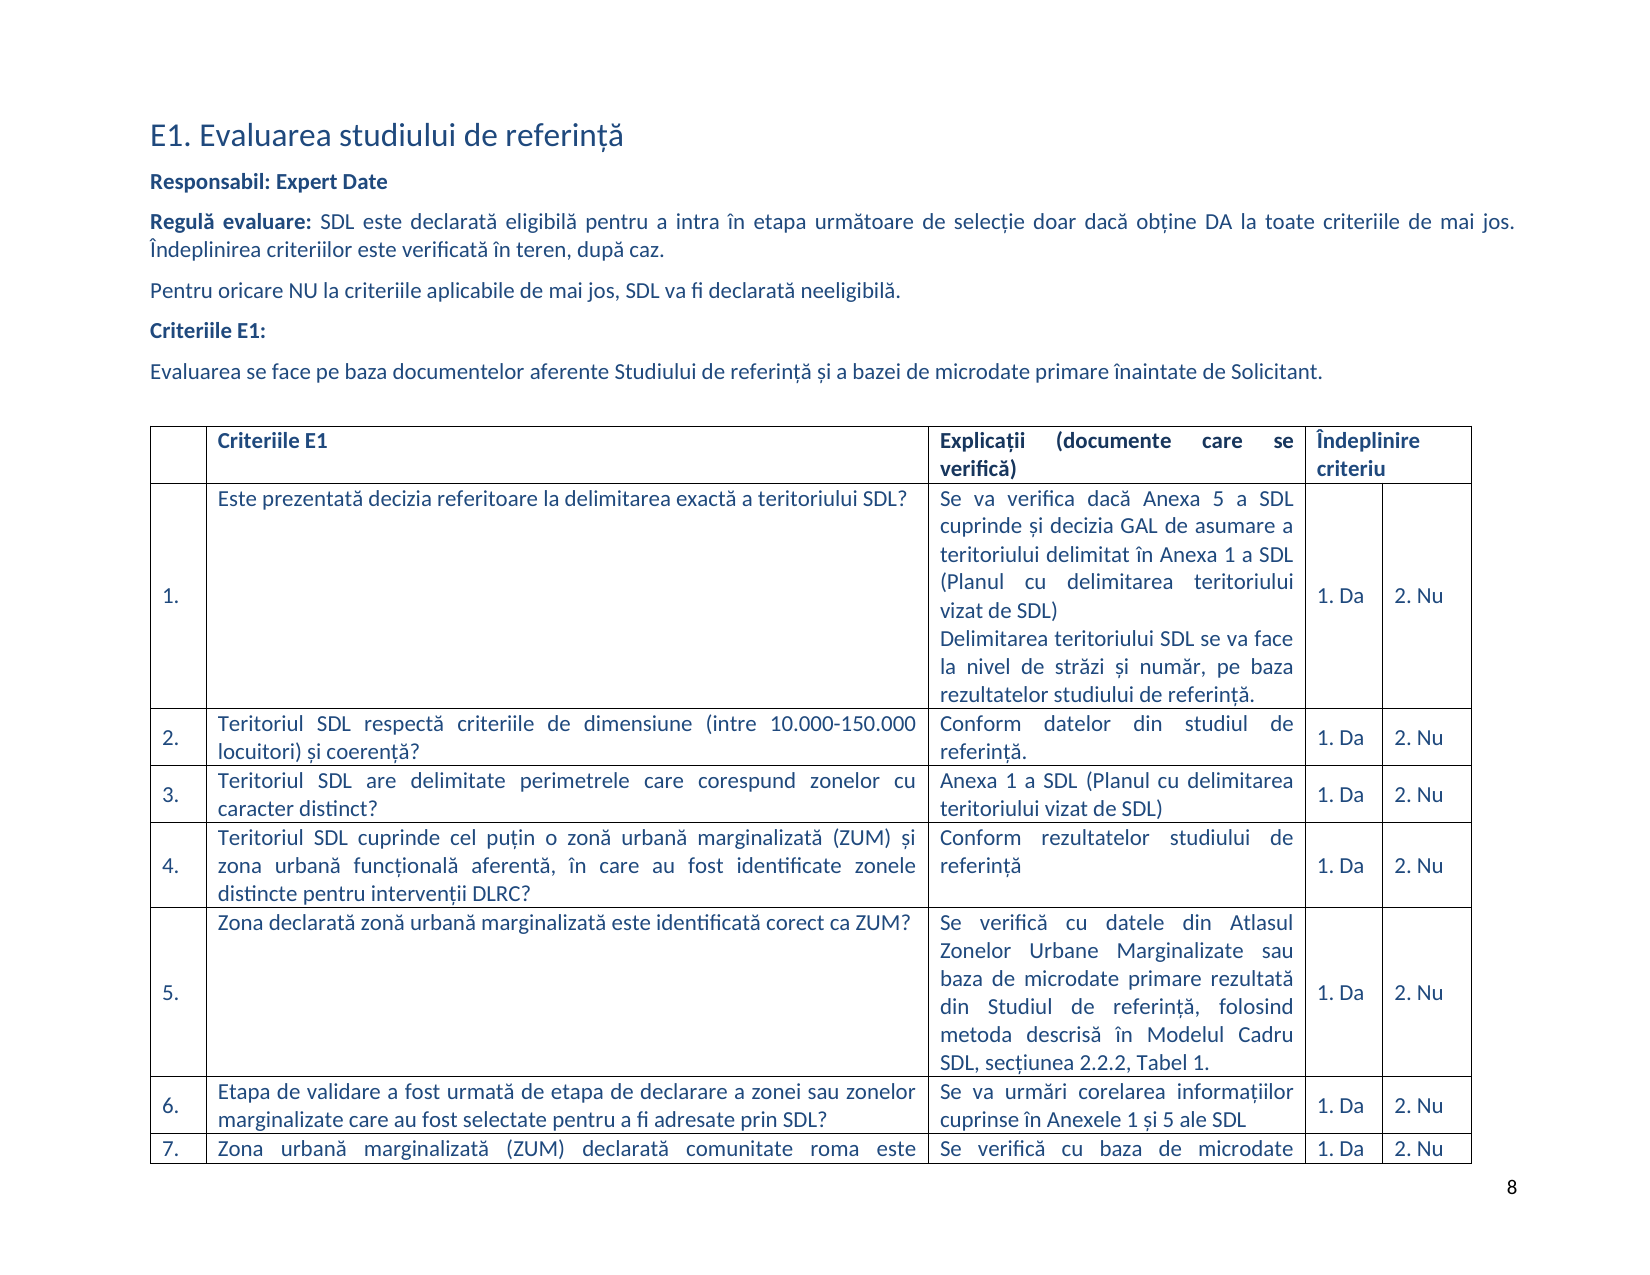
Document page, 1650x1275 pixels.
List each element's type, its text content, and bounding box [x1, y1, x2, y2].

table_cell Teritoriul SDL are delimitate perimetrele care corespund zonelor cu caracter distinct? [207, 766, 928, 822]
table_cell 2. Nu [1383, 709, 1471, 765]
table_cell Etapa de validare a fost urmată de etapa de declarare a zonei sau zonelor marginalizate care au fost selectate pentru a fi adresate prin SDL? [207, 1077, 928, 1133]
table_cell 1. Da [1306, 823, 1382, 907]
table_header Criteriile E1 [207, 427, 928, 483]
table_cell 2. [151, 709, 206, 765]
table_cell Conform rezultatelor studiului de referință [929, 823, 1305, 907]
table_cell 1. Da [1306, 908, 1382, 1076]
table_cell Conform datelor din studiul de referință. [929, 709, 1305, 765]
text Criteriile E1: [150, 316, 1517, 344]
table_cell 2. Nu [1383, 766, 1471, 822]
table_cell 6. [151, 1077, 206, 1133]
table_cell Teritoriul SDL cuprinde cel puțin o zonă urbană marginalizată (ZUM) și zona urbană funcțională aferentă, în care au fost identificate zonele distincte pentru intervenții DLRC? [207, 823, 928, 907]
table_cell Zona declarată zonă urbană marginalizată este identificată corect ca ZUM? [207, 908, 928, 1076]
table_cell 2. Nu [1383, 1077, 1471, 1133]
table_cell Este prezentată decizia referitoare la delimitarea exactă a teritoriului SDL? [207, 484, 928, 708]
table_cell 1. Da [1306, 766, 1382, 822]
table_cell Se va verifica dacă Anexa 5 a SDL cuprinde și decizia GAL de asumare a teritoriului delimitat în Anexa 1 a SDL (Planul cu delimitarea teritoriului vizat de SDL) Delimitarea teritoriului SDL se va face la nivel de străzi și număr, pe baza rezultatelor studiului de referință. [929, 484, 1305, 708]
table_cell 2. Nu [1383, 823, 1471, 907]
table_cell 2. Nu [1383, 484, 1471, 708]
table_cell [207, 1134, 928, 1162]
table_cell 7. [151, 1134, 206, 1162]
table_header Îndeplinire criteriu [1306, 427, 1471, 483]
table_cell 1. Da [1306, 1134, 1382, 1162]
table_cell 3. [151, 766, 206, 822]
table_cell Se verifică cu datele din Atlasul Zonelor Urbane Marginalizate sau baza de microdate primare rezultată din Studiul de referință, folosind metoda descrisă în Modelul Cadru SDL, secțiunea 2.2.2, Tabel 1. [929, 908, 1305, 1076]
table_cell 2. Nu [1383, 908, 1471, 1076]
text Responsabil: Expert Date [150, 167, 1517, 195]
table_header Explicații (documente care se verifică) [929, 427, 1305, 483]
table_cell 5. [151, 908, 206, 1076]
table_cell 1. Da [1306, 709, 1382, 765]
table_cell 1. [151, 484, 206, 708]
table_cell Anexa 1 a SDL (Planul cu delimitarea teritoriului vizat de SDL) [929, 766, 1305, 822]
table_cell Teritoriul SDL respectă criteriile de dimensiune (intre 10.000-150.000 locuitori) și coerență? [207, 709, 928, 765]
text Regulă evaluare: SDL este declarată eligibilă pentru a intra în etapa următoare de selecție doar dacă obține DA la toate criteriile de mai jos. Îndeplinirea criteriilor este verificată în teren, după caz. [150, 207, 1517, 263]
table_cell 2. Nu [1383, 1134, 1471, 1162]
text Evaluarea se face pe baza documentelor aferente Studiului de referință și a bazei de microdate primare înaintate de Solicitant. [150, 357, 1517, 385]
table_cell 1. Da [1306, 484, 1382, 708]
table_header [151, 427, 206, 483]
table_cell 1. Da [1306, 1077, 1382, 1133]
text Pentru oricare NU la criteriile aplicabile de mai jos, SDL va fi declarată neeligibilă. [150, 276, 1517, 304]
table_cell 4. [151, 823, 206, 907]
table_cell Se va urmări corelarea informațiilor cuprinse în Anexele 1 și 5 ale SDL [929, 1077, 1305, 1133]
subtitle E1. Evaluarea studiului de referință [150, 114, 1517, 154]
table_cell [929, 1134, 1305, 1162]
